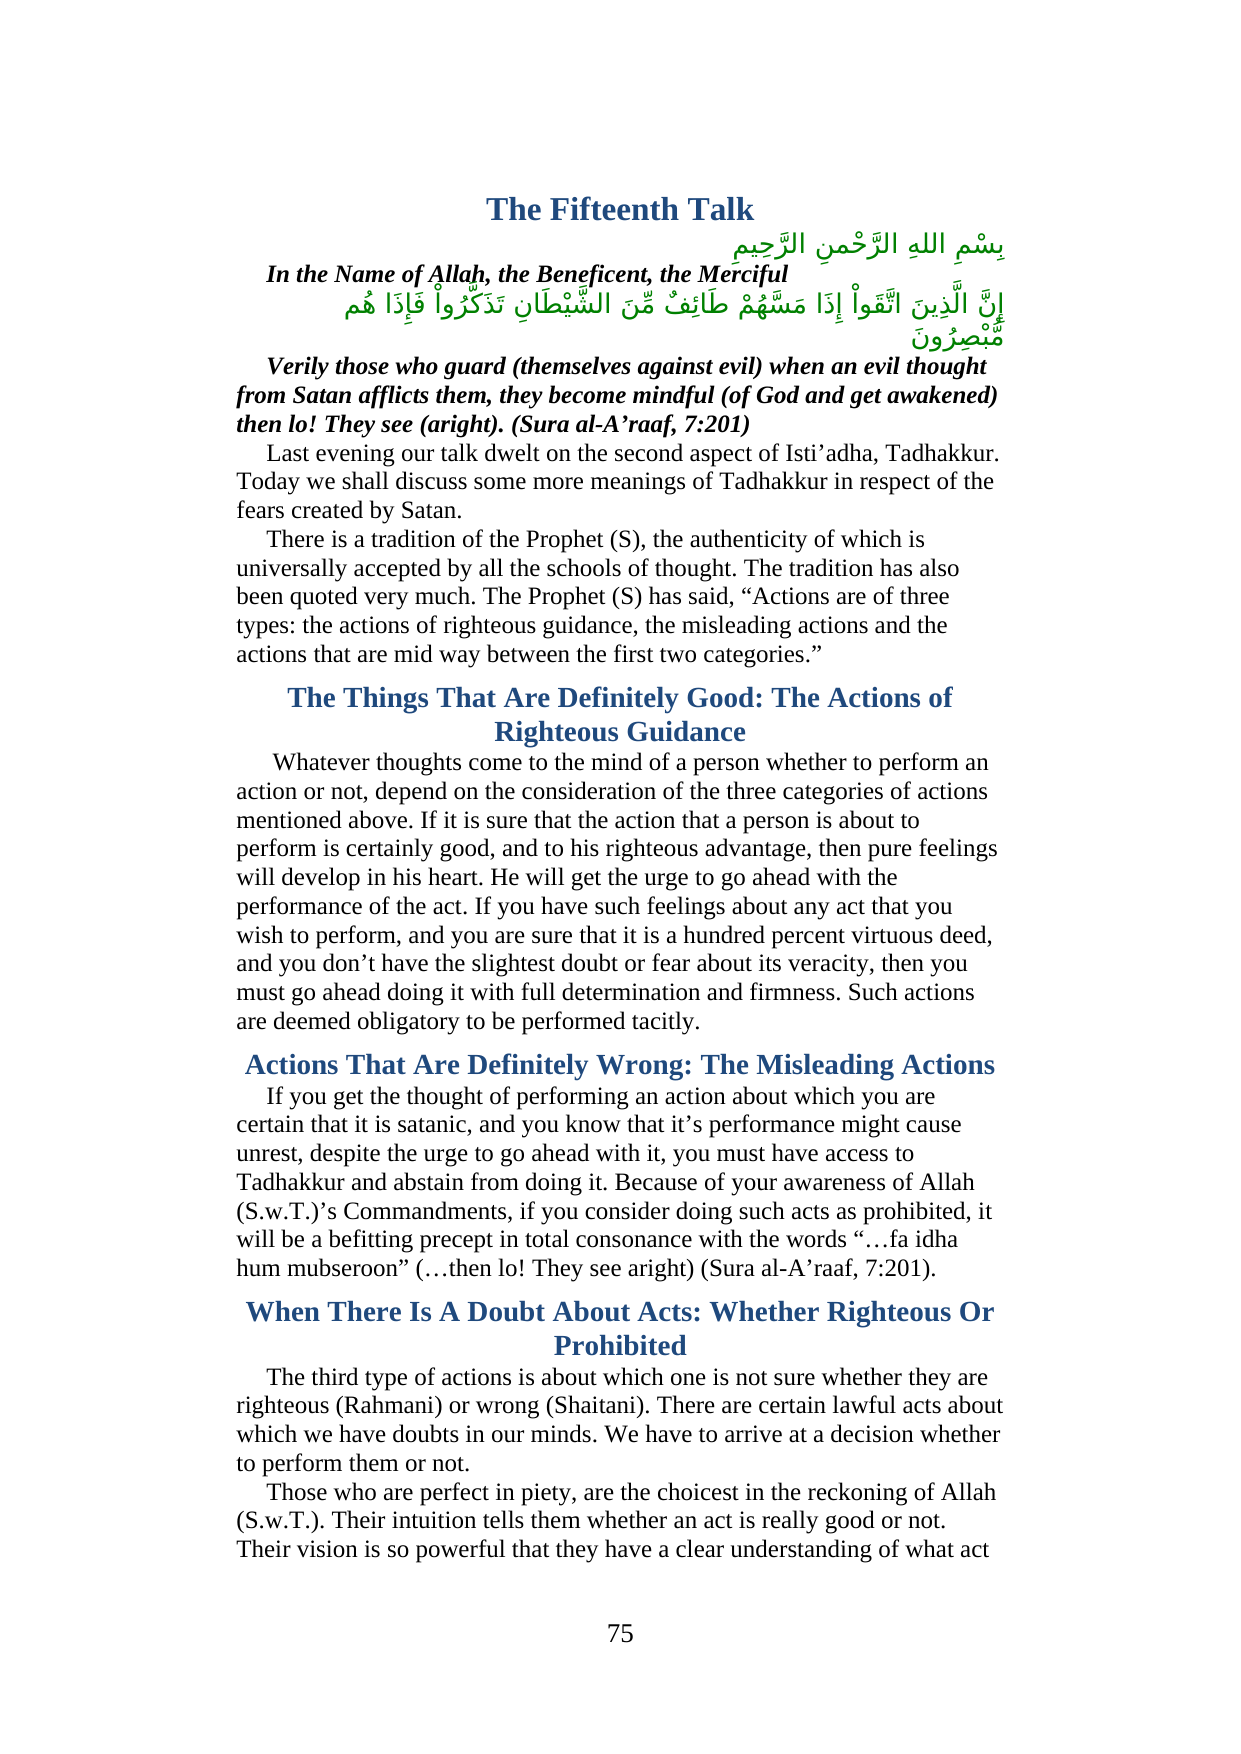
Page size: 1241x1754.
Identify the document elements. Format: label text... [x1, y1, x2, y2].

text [236, 1477, 1004, 1563]
subtitle Actions That Are Definitely Wrong: The Misleading Actions [236, 1047, 1004, 1081]
subtitle When There Is A Doubt About Acts: Whether Righteous Or Prohibited [236, 1294, 1004, 1362]
text إِنَّ الَّذِينَ اتَّقَواْ إِذَا مَسَّهُمْ طَائِفٌ مِّنَ الشَّيْطَانِ تَذَكَّرُواْ فَإِذَا هُم مُّبْصِرُونَ [236, 288, 1004, 351]
text Last evening our talk dwelt on the second aspect of Isti’adha, Tadhakkur. Today we shall discuss some more meanings of Tadhakkur in respect of the fears created by Satan. [236, 438, 1004, 524]
text If you get the thought of performing an action about which you are certain that it is satanic, and you know that it’s performance might cause unrest, despite the urge to go ahead with it, you must have access to Tadhakkur and abstain from doing it. Because of your awareness of Allah (S.w.T.)’s Commandments, if you consider doing such acts as prohibited, it will be a befitting precept in total consonance with the words “…fa idha hum mubseroon” (…then lo! They see aright) (Sura al-A’raaf, 7:201). [236, 1081, 1004, 1282]
text The third type of actions is about which one is not sure whether they are righteous (Rahmani) or wrong (Shaitani). There are certain lawful acts about which we have doubts in our minds. We have to arrive at a decision whether to perform them or not. [236, 1362, 1004, 1477]
subtitle The Fifteenth Talk [236, 190, 1004, 228]
text Verily those who guard (themselves against evil) when an evil thought from Satan afflicts them, they become mindful (of God and get awakened) then lo! They see (aright). (Sura al-A’raaf, 7:201) [236, 351, 1004, 438]
text In the Name of Allah, the Beneficent, the Merciful [236, 259, 1004, 288]
text بِسْمِ اللهِ الرَّحْمنِ الرَّحِيمِ [236, 228, 1004, 259]
text There is a tradition of the Prophet (S), the authenticity of which is universally accepted by all the schools of thought. The tradition has also been quoted very much. The Prophet (S) has said, “Actions are of three types: the actions of righteous guidance, the misleading actions and the actions that are mid way between the first two categories.” [236, 524, 1004, 668]
text Whatever thoughts come to the mind of a person whether to perform an action or not, depend on the consideration of the three categories of actions mentioned above. If it is sure that the action that a person is about to perform is certainly good, and to his righteous advantage, then pure feelings will develop in his heart. He will get the urge to go ahead with the performance of the act. If you have such feelings about any act that you wish to perform, and you are sure that it is a hundred percent virtuous deed, and you don’t have the slightest doubt or fear about its veracity, then you must go ahead doing it with full determination and firmness. Such actions are deemed obligatory to be performed tacitly. [236, 747, 1004, 1035]
subtitle The Things That Are Definitely Good: The Actions of Righteous Guidance [236, 680, 1004, 747]
